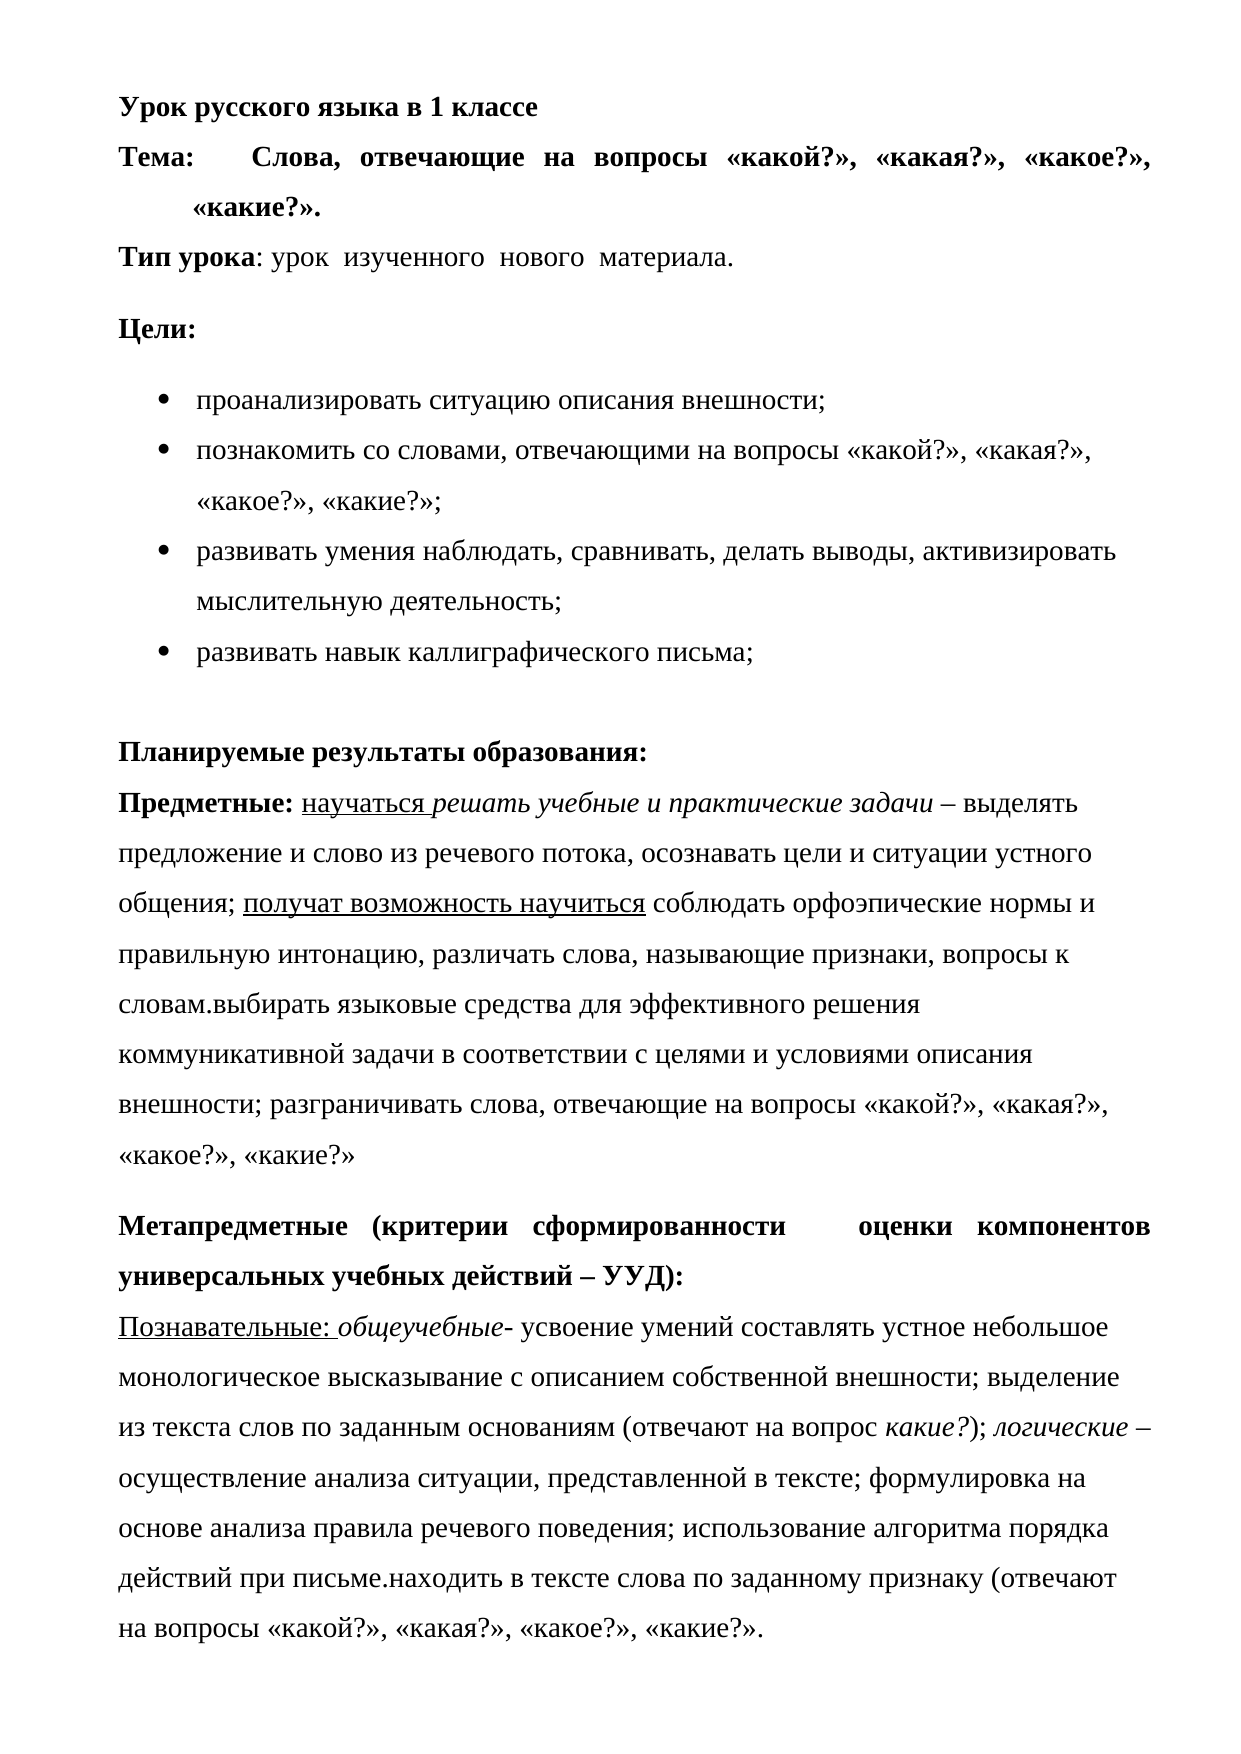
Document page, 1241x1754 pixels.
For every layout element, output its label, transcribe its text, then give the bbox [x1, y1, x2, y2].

list познакомить со словами, отвечающими на вопросы «какой?», «какая?», «какое?», «какие?»; [159, 432, 1152, 516]
text Метапредметные (критерии сформированности оценки компонентов универсальных учебных действий – УУД): [118, 1208, 1152, 1292]
list развивать умения наблюдать, сравнивать, делать выводы, активизировать мыслительную деятельность; [159, 533, 1152, 617]
text Познавательные: общеучебные- усвоение умений составлять устное небольшое монологическое высказывание с описанием собственной внешности; выделение из текста слов по заданным основаниям (отвечают на вопрос какие?); логические – осуществление анализа ситуации, представленной в тексте; формулировка на основе анализа правила речевого поведения; использование алгоритма порядка действий при письме.находить в тексте слова по заданному признаку (отвечают на вопросы «какой?», «какая?», «какое?», «какие?». [118, 1309, 1152, 1644]
text Предметные: научаться решать учебные и практические задачи – выделять предложение и слово из речевого потока, осознавать цели и ситуации устного общения; получат возможность научиться соблюдать орфоэпические нормы и правильную интонацию, различать слова, называющие признаки, вопросы к словам.выбирать языковые средства для эффективного решения коммуникативной задачи в соответствии с целями и условиями описания внешности; разграничивать слова, отвечающие на вопросы «какой?», «какая?», «какое?», «какие?» [118, 785, 1152, 1171]
text Цели: [118, 311, 1152, 344]
list развивать навык каллиграфического письма; [159, 634, 1152, 667]
text Урок русского языка в 1 классе [118, 89, 1152, 122]
text Тип урока: урок изученного нового материала. [118, 239, 1152, 273]
text Планируемые результаты образования: [118, 734, 1152, 768]
text Тема: Слова, отвечающие на вопросы «какой?», «какая?», «какое?», «какие?». [118, 139, 1152, 223]
list проанализировать ситуацию описания внешности; [159, 382, 1152, 416]
